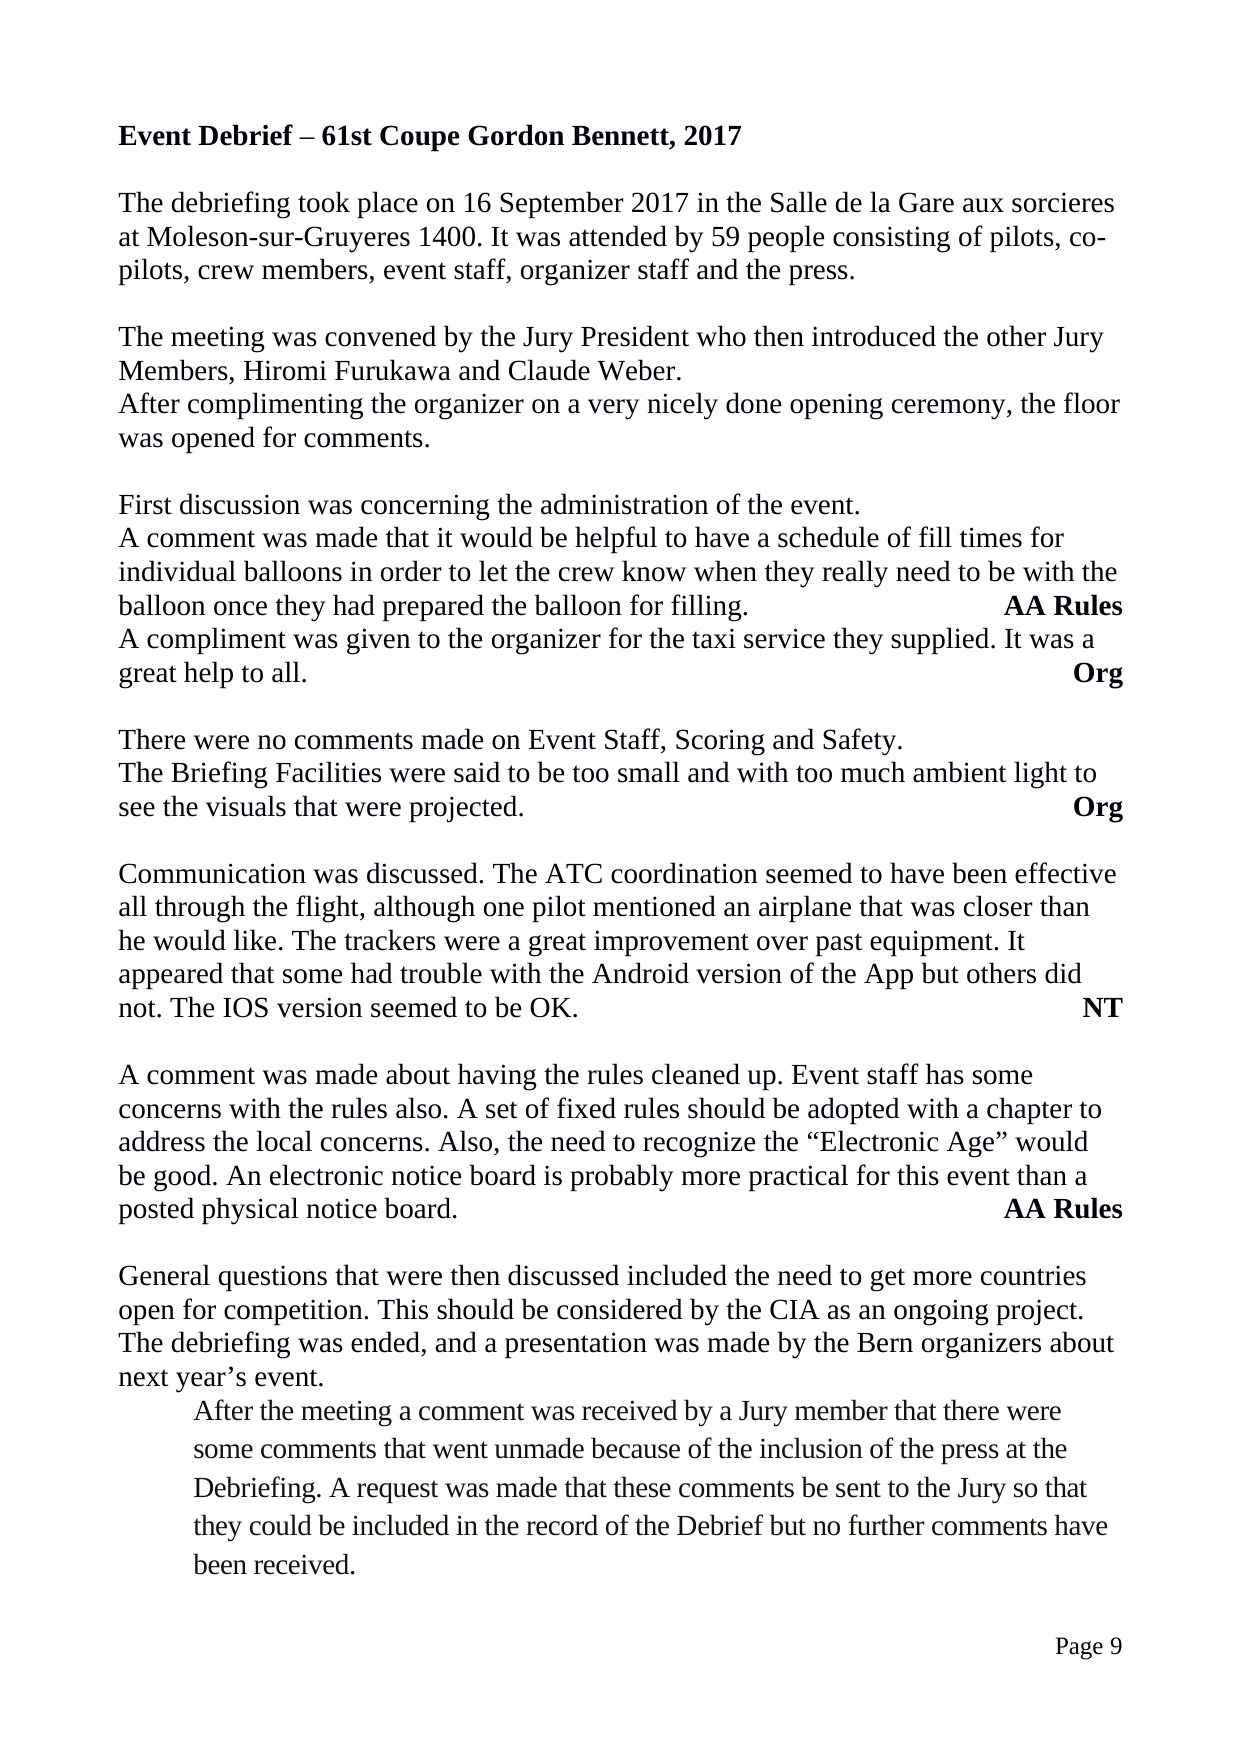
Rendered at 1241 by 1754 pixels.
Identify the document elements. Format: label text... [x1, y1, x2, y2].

text A compliment was given to the organizer for the taxi service they supplied. It was a great help to all. Org [118, 621, 1122, 688]
text The Briefing Facilities were said to be too small and with too much ambient light to see the visuals that were projected. Org [118, 755, 1122, 822]
text After complimenting the organizer on a very nicely done opening ceremony, the floor was opened for comments. [118, 386, 1122, 453]
text After the meeting a comment was received by a Jury member that there were some comments that went unmade because of the inclusion of the press at the Debriefing. A request was made that these comments be sent to the Jury so that they could be included in the record of the Debrief but no further comments have been received. [193, 1393, 1112, 1580]
text General questions that were then discussed included the need to get more countries open for competition. This should be considered by the CIA as an ongoing project. [118, 1258, 1122, 1326]
text A comment was made that it would be helpful to have a schedule of fill times for individual balloons in order to let the crew know when they really need to be with the balloon once they had prepared the balloon for filling. AA Rules [118, 521, 1122, 621]
text The debriefing was ended, and a presentation was made by the Bern organizers about next year’s event. [118, 1326, 1122, 1393]
text Event Debrief – 61st Coupe Gordon Bennett, 2017 [118, 118, 1122, 152]
text There were no comments made on Event Staff, Scoring and Safety. [118, 722, 1122, 755]
text Communication was discussed. The ATC coordination seemed to have been effective all through the flight, although one pilot mentioned an airplane that was closer than he would like. The trackers were a great improvement over past equipment. It appeared that some had trouble with the Android version of the App but others did not. The IOS version seemed to be OK. NT [118, 856, 1122, 1024]
text A comment was made about having the rules cleaned up. Event staff has some concerns with the rules also. A set of fixed rules should be adopted with a chapter to address the local concerns. Also, the need to recognize the “Electronic Age” would be good. An electronic notice board is probably more practical for this event than a posted physical notice board. AA Rules [118, 1057, 1122, 1225]
text First discussion was concerning the administration of the event. [118, 487, 1122, 521]
text The debriefing took place on 16 September 2017 in the Salle de la Gare aux sorcieres at Moleson-sur-Gruyeres 1400. It was attended by 59 people consisting of pilots, co-pilots, crew members, event staff, organizer staff and the press. [118, 185, 1122, 286]
text The meeting was convened by the Jury President who then introduced the other Jury Members, Hiromi Furukawa and Claude Weber. [118, 319, 1122, 386]
